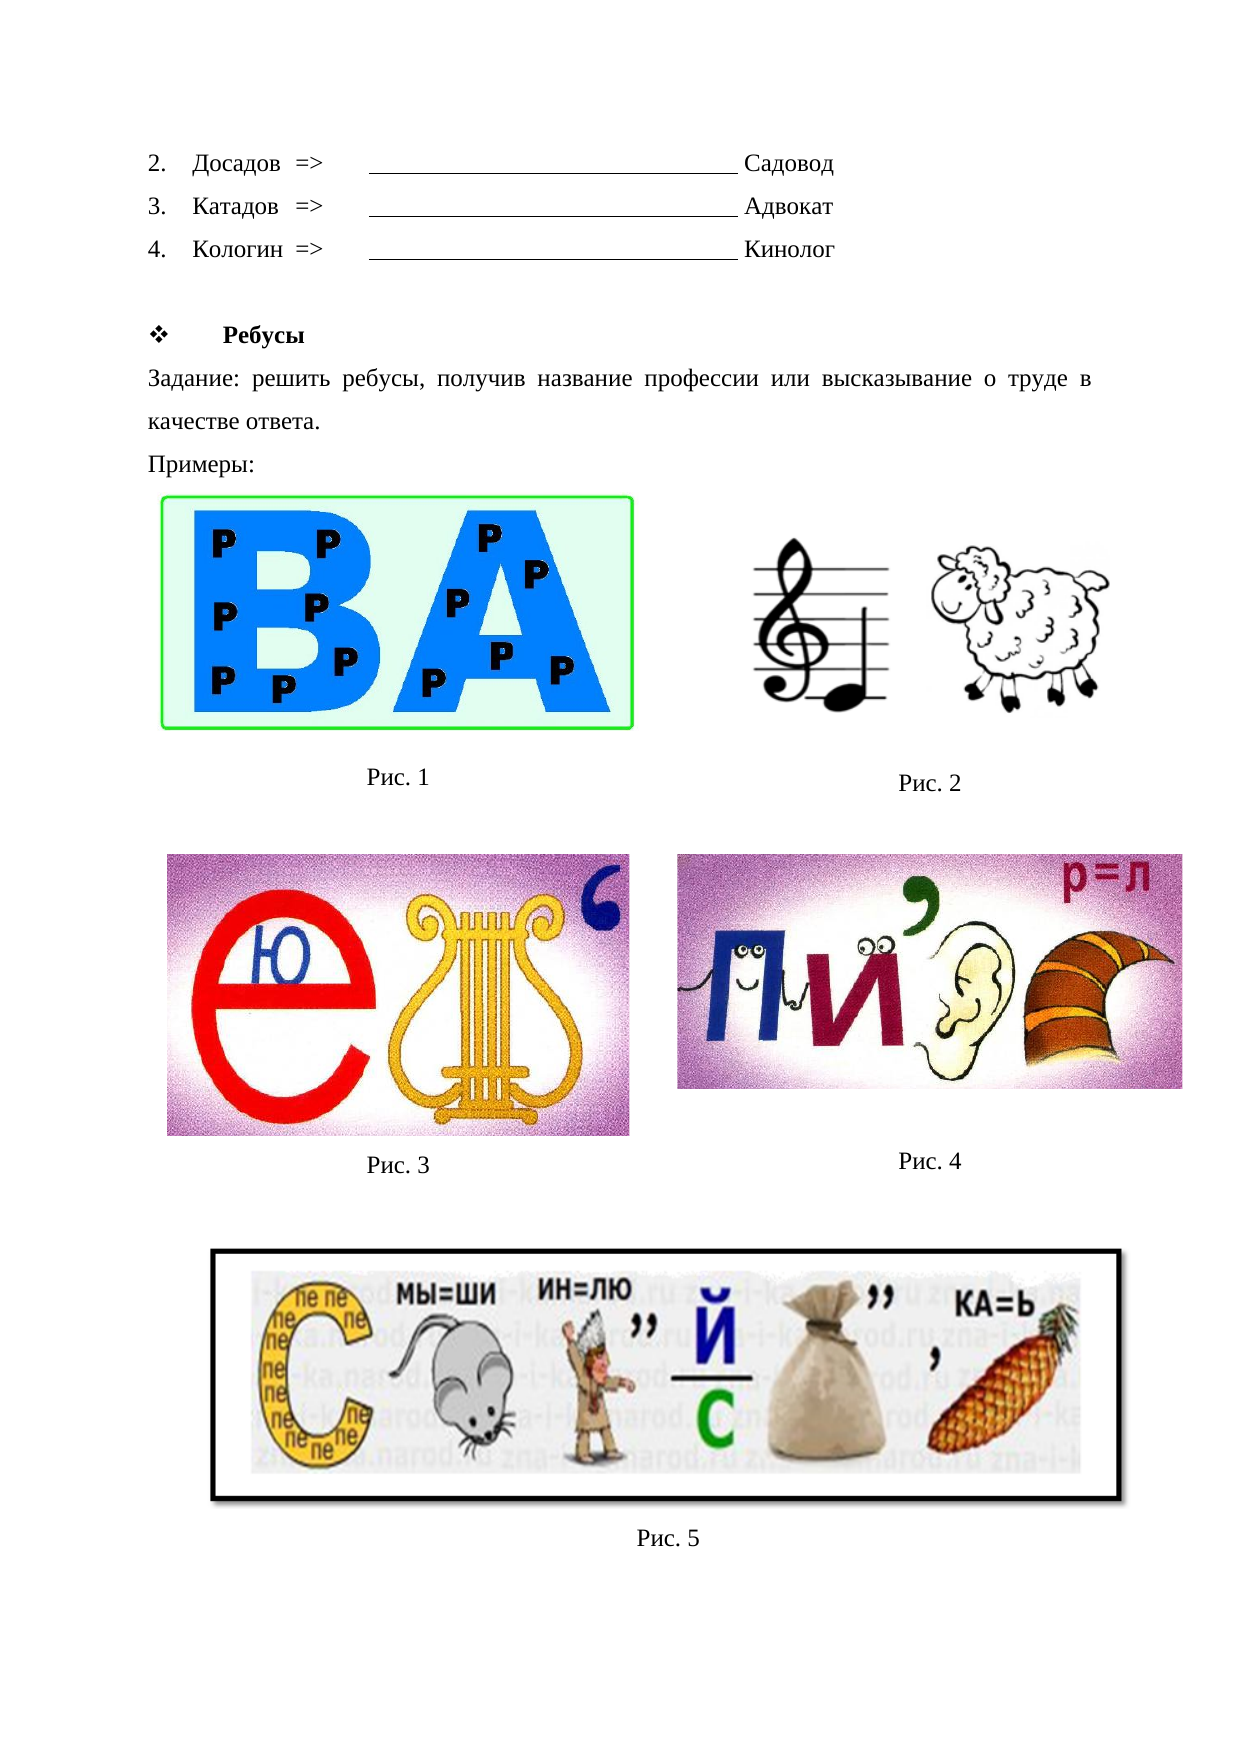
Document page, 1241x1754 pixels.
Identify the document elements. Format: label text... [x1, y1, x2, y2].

table_header Рис. 1 [136, 493, 660, 854]
table_cell Рис. 5 [136, 1232, 1199, 1566]
picture [195, 1232, 1141, 1509]
picture [712, 492, 1147, 754]
picture [677, 854, 1183, 1089]
table_cell Рис. 4 [660, 854, 1199, 1232]
list Катадов => Адвокат [148, 191, 1092, 219]
table_header Рис. 2 [660, 493, 1199, 854]
picture [167, 854, 630, 1136]
list Досадов => Садовод [148, 148, 1092, 176]
list Кологин => Кинолог [148, 234, 1092, 263]
list Ребусы [148, 320, 1092, 349]
table_cell Рис. 3 [136, 854, 660, 1232]
text Задание: решить ребусы, получив название профессии или высказывание о труде в качестве ответа. [148, 363, 1092, 435]
picture [157, 492, 639, 731]
text Примеры: [148, 449, 1092, 478]
